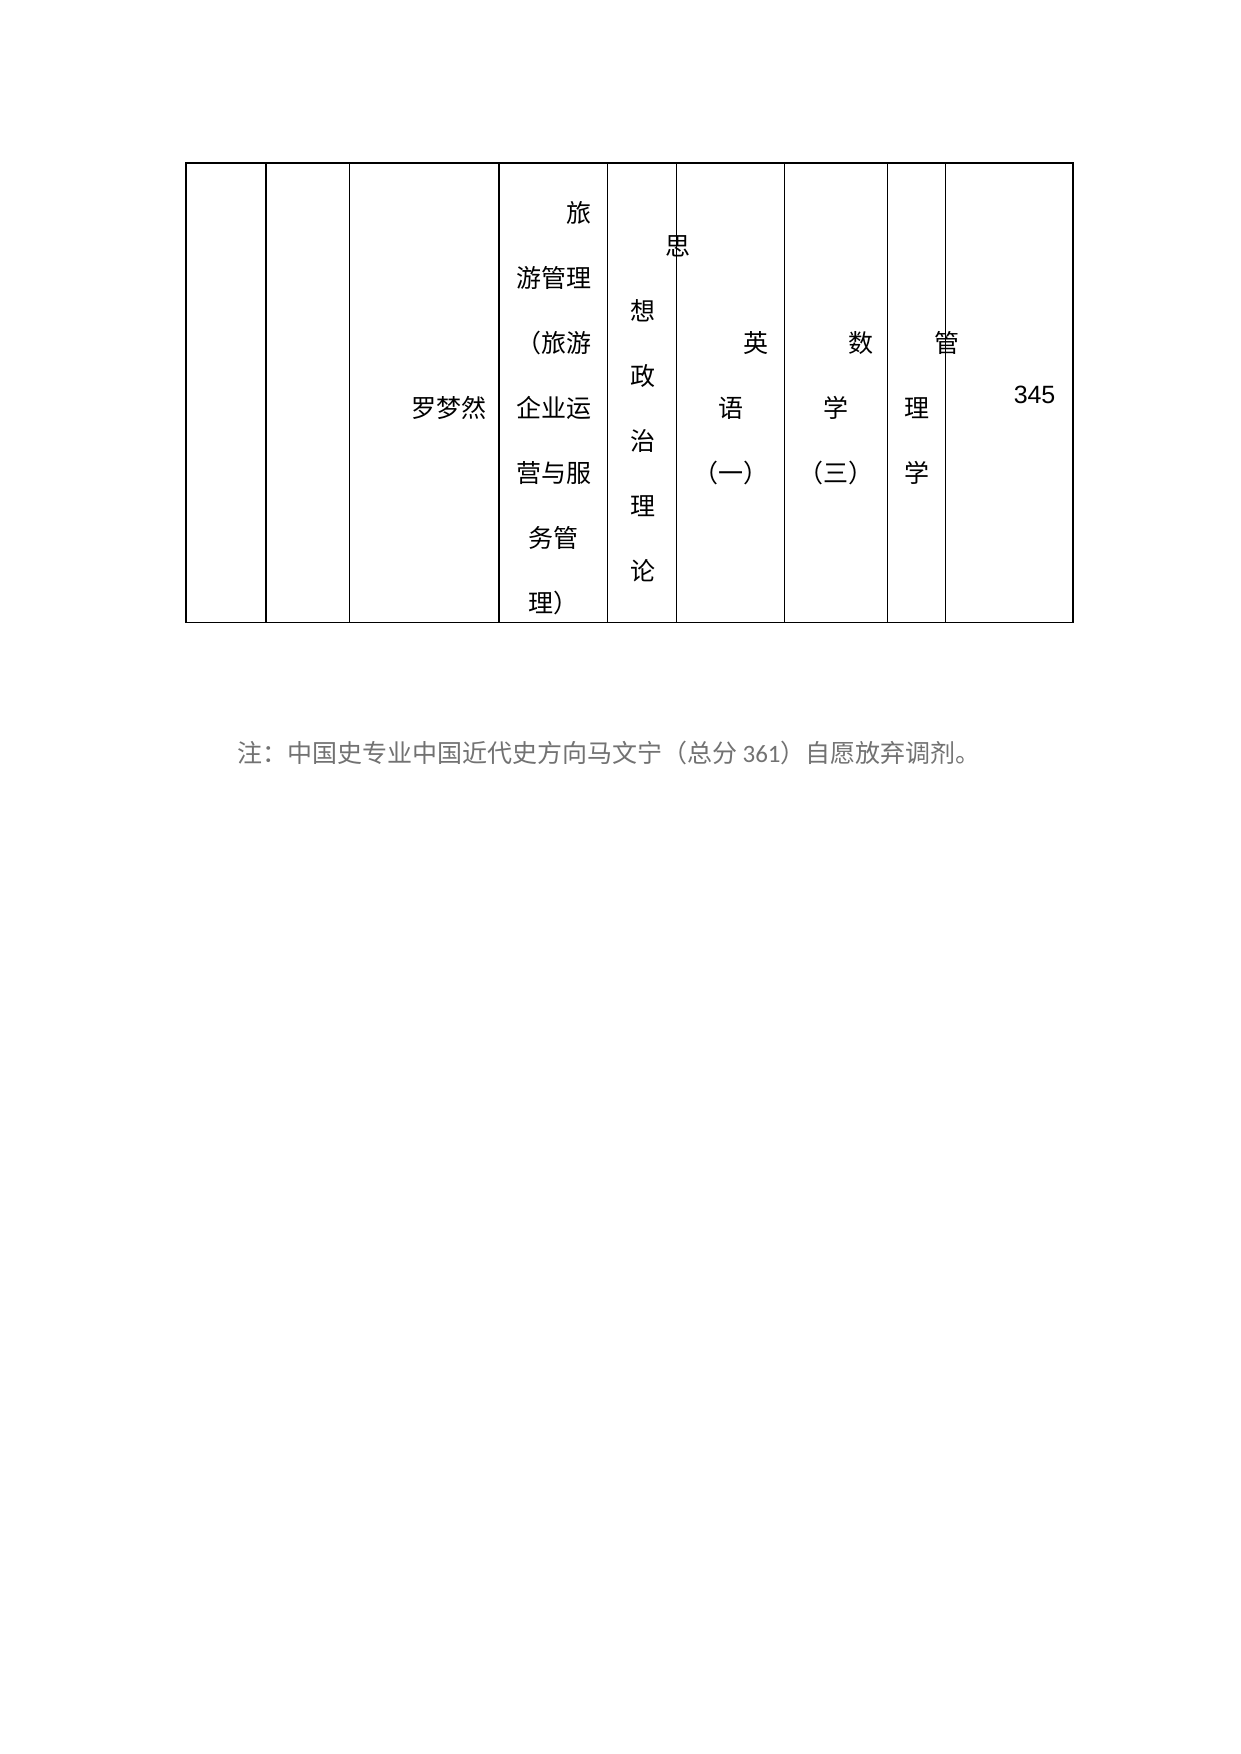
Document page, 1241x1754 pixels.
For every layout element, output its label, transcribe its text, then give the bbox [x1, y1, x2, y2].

table_cell 数学（三） [785, 164, 887, 622]
table_cell 英语（一） [677, 164, 784, 622]
table_cell 345 [946, 164, 1072, 622]
table_cell 罗梦然 [350, 164, 498, 622]
table_cell 管理学 [888, 164, 945, 622]
text 注：中国史专业中国近代史方向马文宁（总分361）自愿放弃调剂。 [187, 719, 1053, 784]
table_cell 旅游管理（旅游企业运营与服务管理） [500, 164, 607, 622]
table_cell 思想政治理论 [608, 164, 676, 622]
